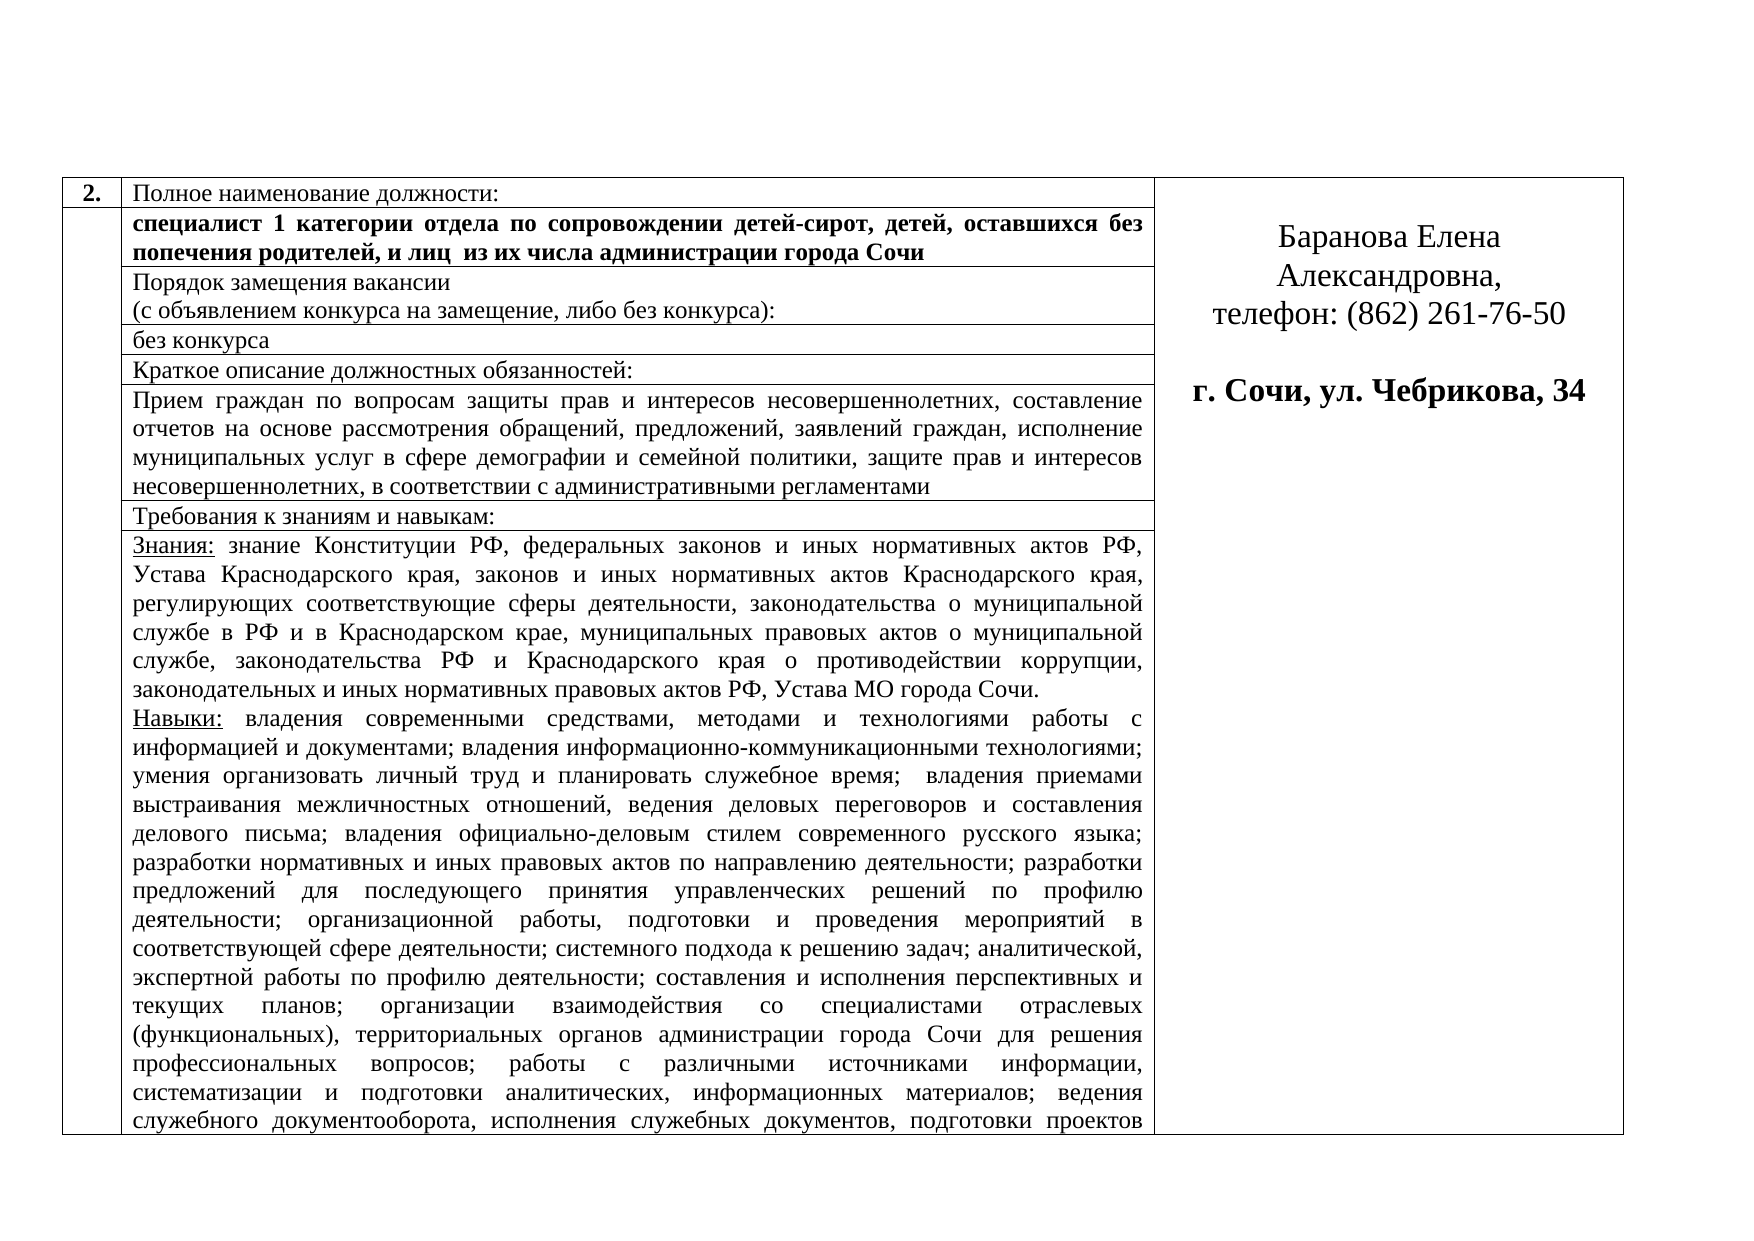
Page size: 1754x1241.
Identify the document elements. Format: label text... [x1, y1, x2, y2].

table_cell специалист 1 категории отдела по сопровождении детей-сирот, детей, оставшихся без попечения родителей, и лиц из их числа администрации города Сочи [122, 208, 1154, 266]
table_cell 2. [63, 178, 121, 207]
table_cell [122, 531, 1154, 1134]
table_cell без конкурса [122, 325, 1154, 354]
table_cell Краткое описание должностных обязанностей: [122, 355, 1154, 384]
table_cell Баранова Елена Александровна, телефон: (862) 261-76-50 г. Сочи, ул. Чебрикова, 34 [1155, 178, 1623, 1134]
table_cell Прием граждан по вопросам защиты прав и интересов несовершеннолетних, составление отчетов на основе рассмотрения обращений, предложений, заявлений граждан, исполнение муниципальных услуг в сфере демографии и семейной политики, защите прав и интересов несовершеннолетних, в соответствии с административными регламентами [122, 385, 1154, 500]
table_cell [63, 208, 121, 1134]
table_cell Требования к знаниям и навыкам: [122, 501, 1154, 529]
table_cell Полное наименование должности: [122, 178, 1154, 207]
table_cell Порядок замещения вакансии (с объявлением конкурса на замещение, либо без конкурса): [122, 267, 1154, 324]
